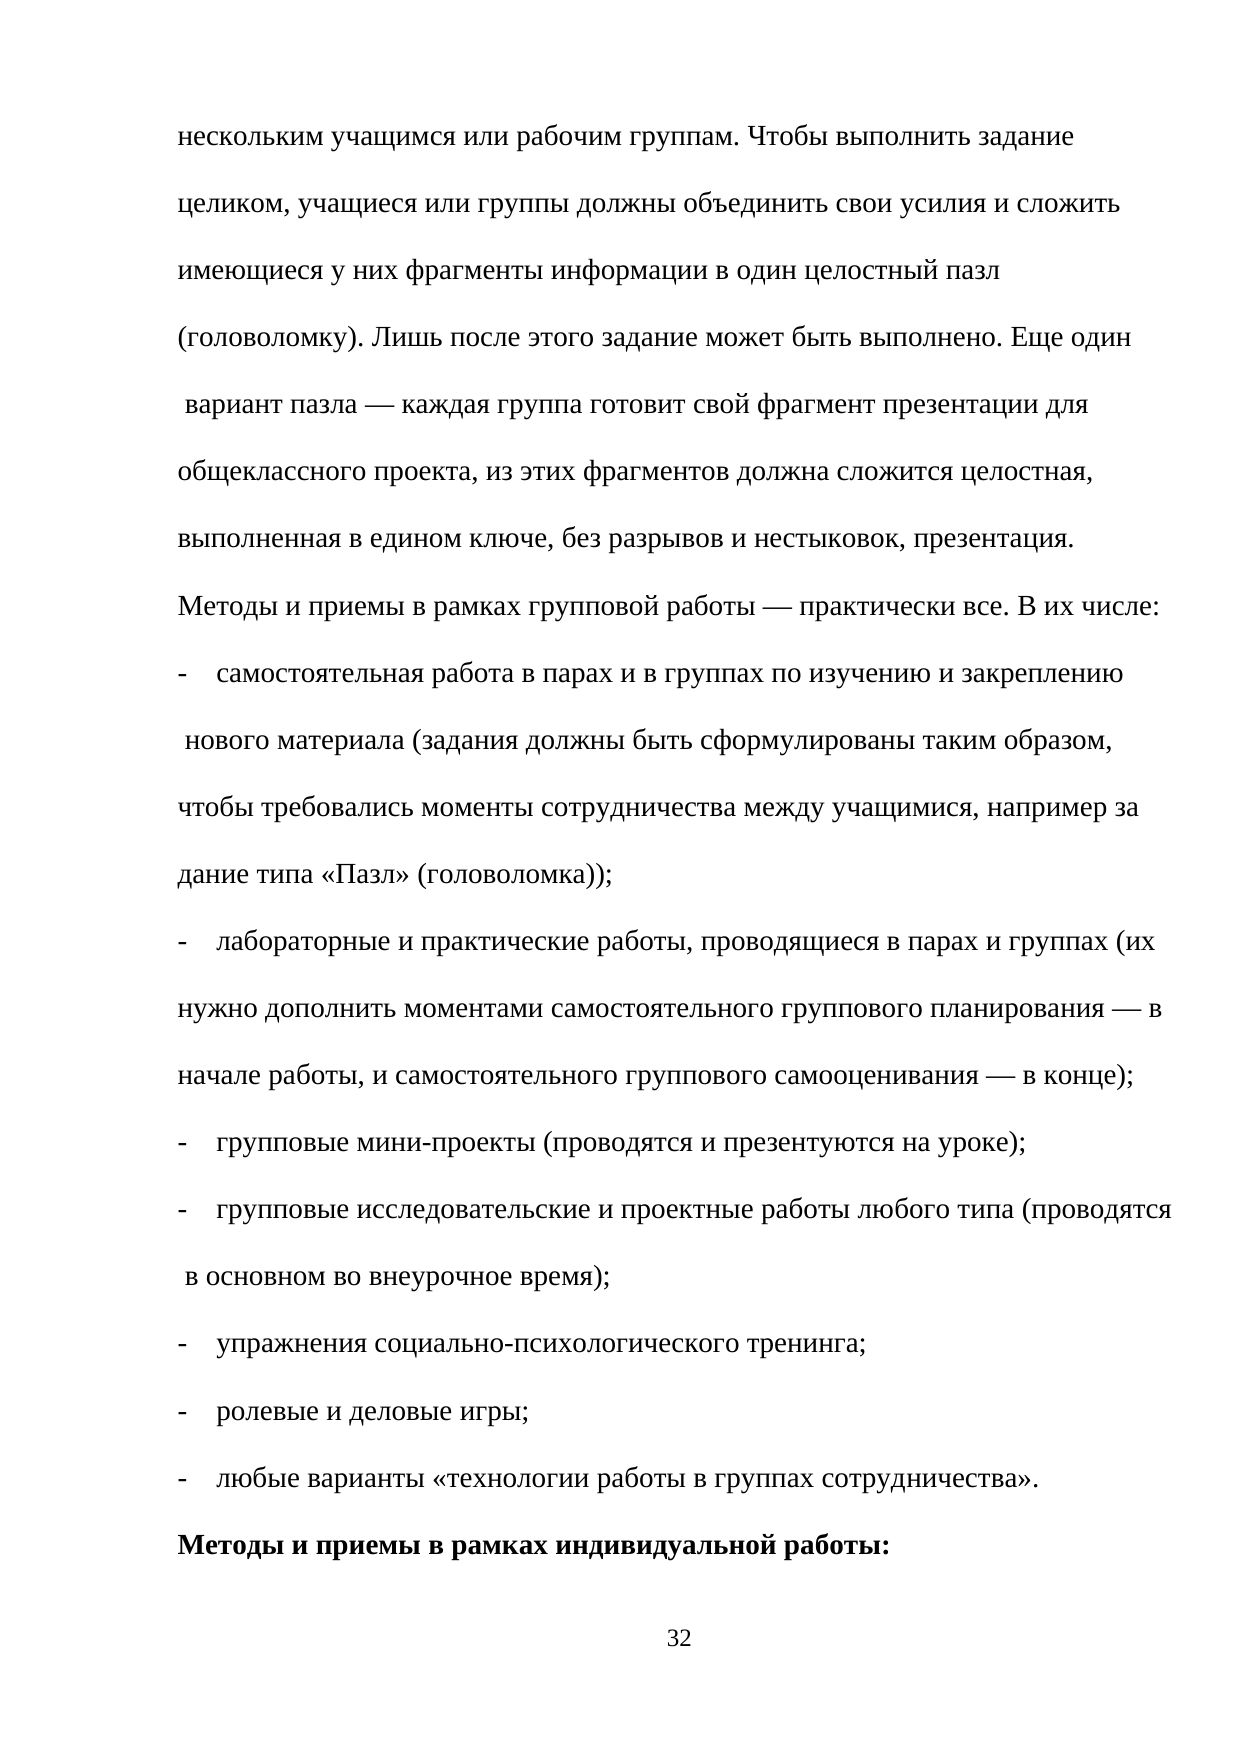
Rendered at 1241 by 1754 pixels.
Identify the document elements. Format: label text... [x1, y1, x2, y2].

text имеющиеся у них фрагменты информации в один целостный пазл [177, 252, 1181, 286]
text - групповые исследовательские и проектные работы любого типа (проводятся [177, 1191, 1181, 1225]
text - групповые мини-проекты (проводятся и презентуются на уроке); [177, 1124, 1181, 1158]
text - лабораторные и практические работы, проводящиеся в парах и группах (их [177, 923, 1181, 957]
text Методы и приемы в рамках групповой работы — практически все. В их числе: [177, 588, 1181, 621]
text - упражнения социально-психологического тренинга; [177, 1326, 1181, 1359]
text - любые варианты «технологии работы в группах сотрудничества». [177, 1460, 1181, 1493]
text выполненная в едином ключе, без разрывов и нестыковок, презентация. [177, 521, 1181, 554]
text - ролевые и деловые игры; [177, 1393, 1181, 1426]
text нового материала (задания должны быть сформулированы таким образом, [177, 722, 1181, 755]
text - самостоятельная работа в парах и в группах по изучению и закреплению [177, 655, 1181, 688]
text нужно дополнить моментами самостоятельного группового планирования — в [177, 990, 1181, 1024]
text нескольким учащимся или рабочим группам. Чтобы выполнить задание [177, 118, 1181, 152]
text Методы и приемы в рамках индивидуальной работы: [177, 1527, 1181, 1560]
text дание типа «Пазл» (головоломка)); [177, 856, 1181, 889]
text чтобы требовались моменты сотрудничества между учащимися, например за [177, 789, 1181, 822]
text начале работы, и самостоятельного группового самооценивания — в конце); [177, 1057, 1181, 1091]
text вариант пазла — каждая группа готовит свой фрагмент презентации для [177, 386, 1181, 420]
text в основном во внеурочное время); [177, 1258, 1181, 1292]
text общеклассного проекта, из этих фрагментов должна сложится целостная, [177, 453, 1181, 487]
text целиком, учащиеся или группы должны объединить свои усилия и сложить [177, 185, 1181, 219]
text (головоломку). Лишь после этого задание может быть выполнено. Еще один [177, 319, 1181, 353]
